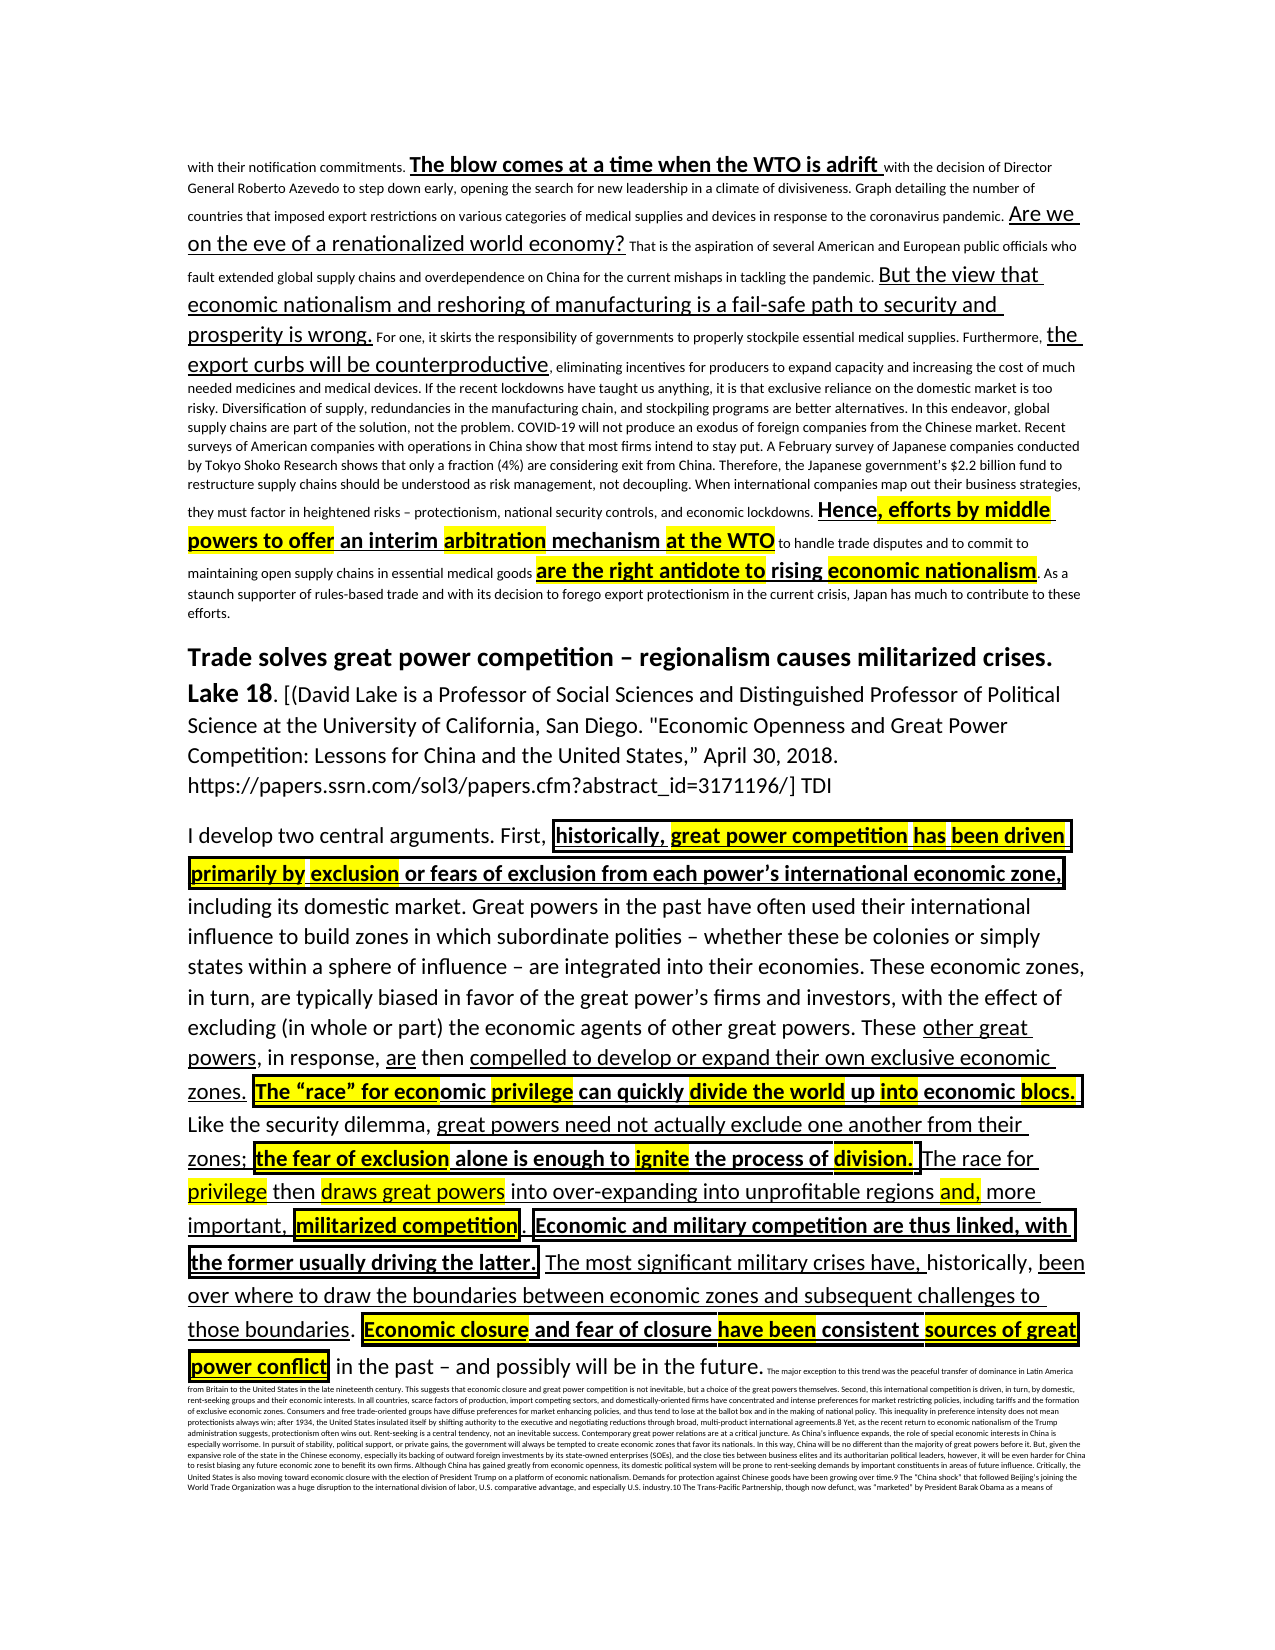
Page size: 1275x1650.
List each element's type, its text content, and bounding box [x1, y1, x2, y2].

subtitle Trade solves great power competition – regionalism causes militarized crises. [187, 640, 1087, 673]
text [187, 150, 1087, 622]
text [187, 818, 1087, 1493]
text Lake 18. [(David Lake is a Professor of Social Sciences and Distinguished Professor of Political Science at the University of California, San Diego. "Economic Openness and Great Power Competition: Lessons for China and the United States,” April 30, 2018. https://papers.ssrn.com/sol3/papers.cfm?abstract_id=3171196/] TDI [187, 676, 1087, 800]
